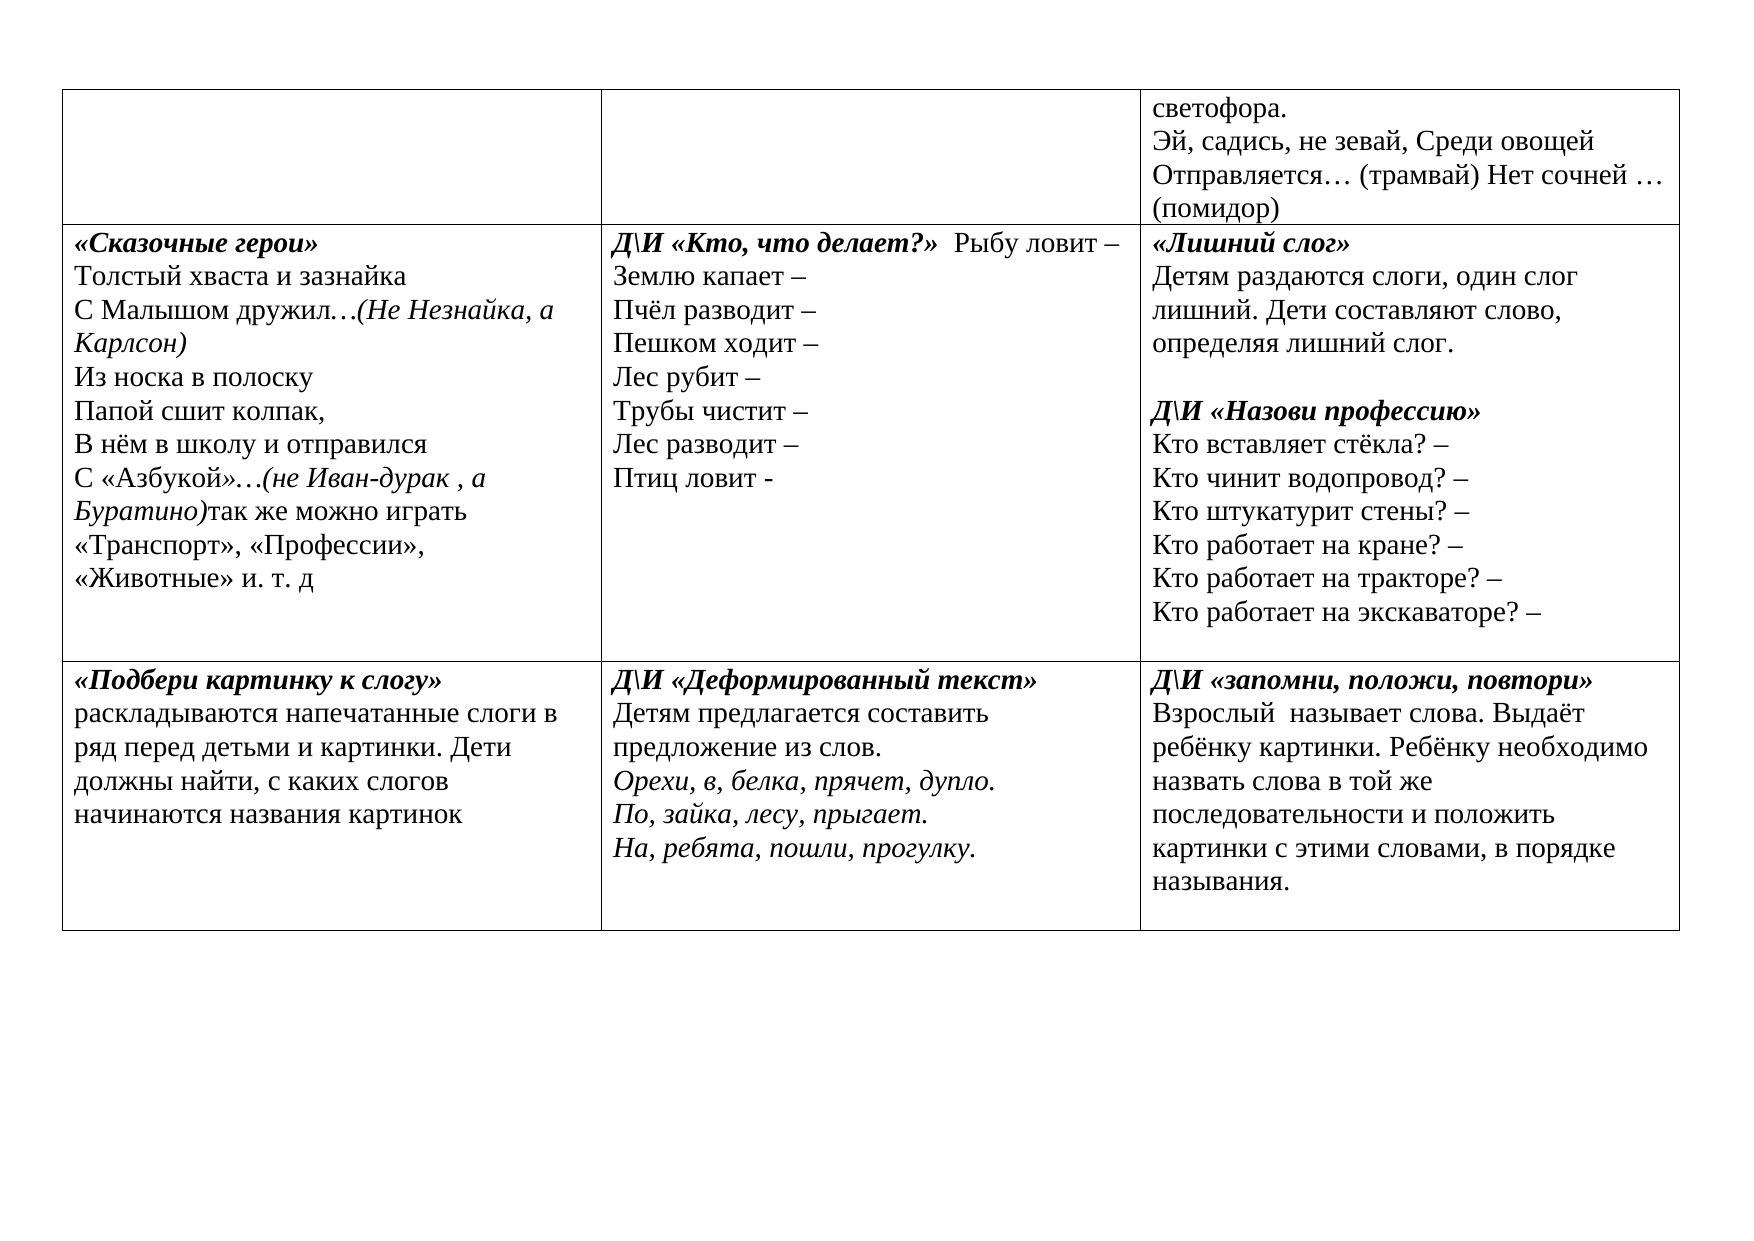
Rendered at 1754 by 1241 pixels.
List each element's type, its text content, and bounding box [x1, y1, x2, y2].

table_cell «Подбери картинку к слогу» раскладываются напечатанные слоги в ряд перед детьми и картинки. Дети должны найти, с каких слогов начинаются названия картинок [63, 662, 601, 930]
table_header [63, 90, 601, 224]
table_cell «Сказочные герои» Толстый хваста и зазнайка С Малышом дружил…(Не Незнайка, а Карлсон) Из носка в полоску Папой сшит колпак, В нём в школу и отправился С «Азбукой»…(не Иван-дурак , а Буратино)так же можно играть «Транспорт», «Профессии», «Животные» и. т. д [63, 225, 601, 661]
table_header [602, 90, 1140, 224]
table_cell Д\И «Кто, что делает?» Рыбу ловит – Землю капает – Пчёл разводит – Пешком ходит – Лес рубит – Трубы чистит – Лес разводит – Птиц ловит - [602, 225, 1140, 661]
table_cell «Лишний слог» Детям раздаются слоги, один слог лишний. Дети составляют слово, определяя лишний слог. Д\И «Назови профессию» Кто вставляет стёкла? – Кто чинит водопровод? – Кто штукатурит стены? – Кто работает на кране? – Кто работает на тракторе? – Кто работает на экскаваторе? – [1141, 225, 1679, 661]
table_cell Д\И «запомни, положи, повтори» Взрослый называет слова. Выдаёт ребёнку картинки. Ребёнку необходимо назвать слова в той же последовательности и положить картинки с этими словами, в порядке называния. [1141, 662, 1679, 930]
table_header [1141, 90, 1679, 224]
table_cell Д\И «Деформированный текст» Детям предлагается составить предложение из слов. Орехи, в, белка, прячет, дупло. По, зайка, лесу, прыгает. На, ребята, пошли, прогулку. [602, 662, 1140, 930]
